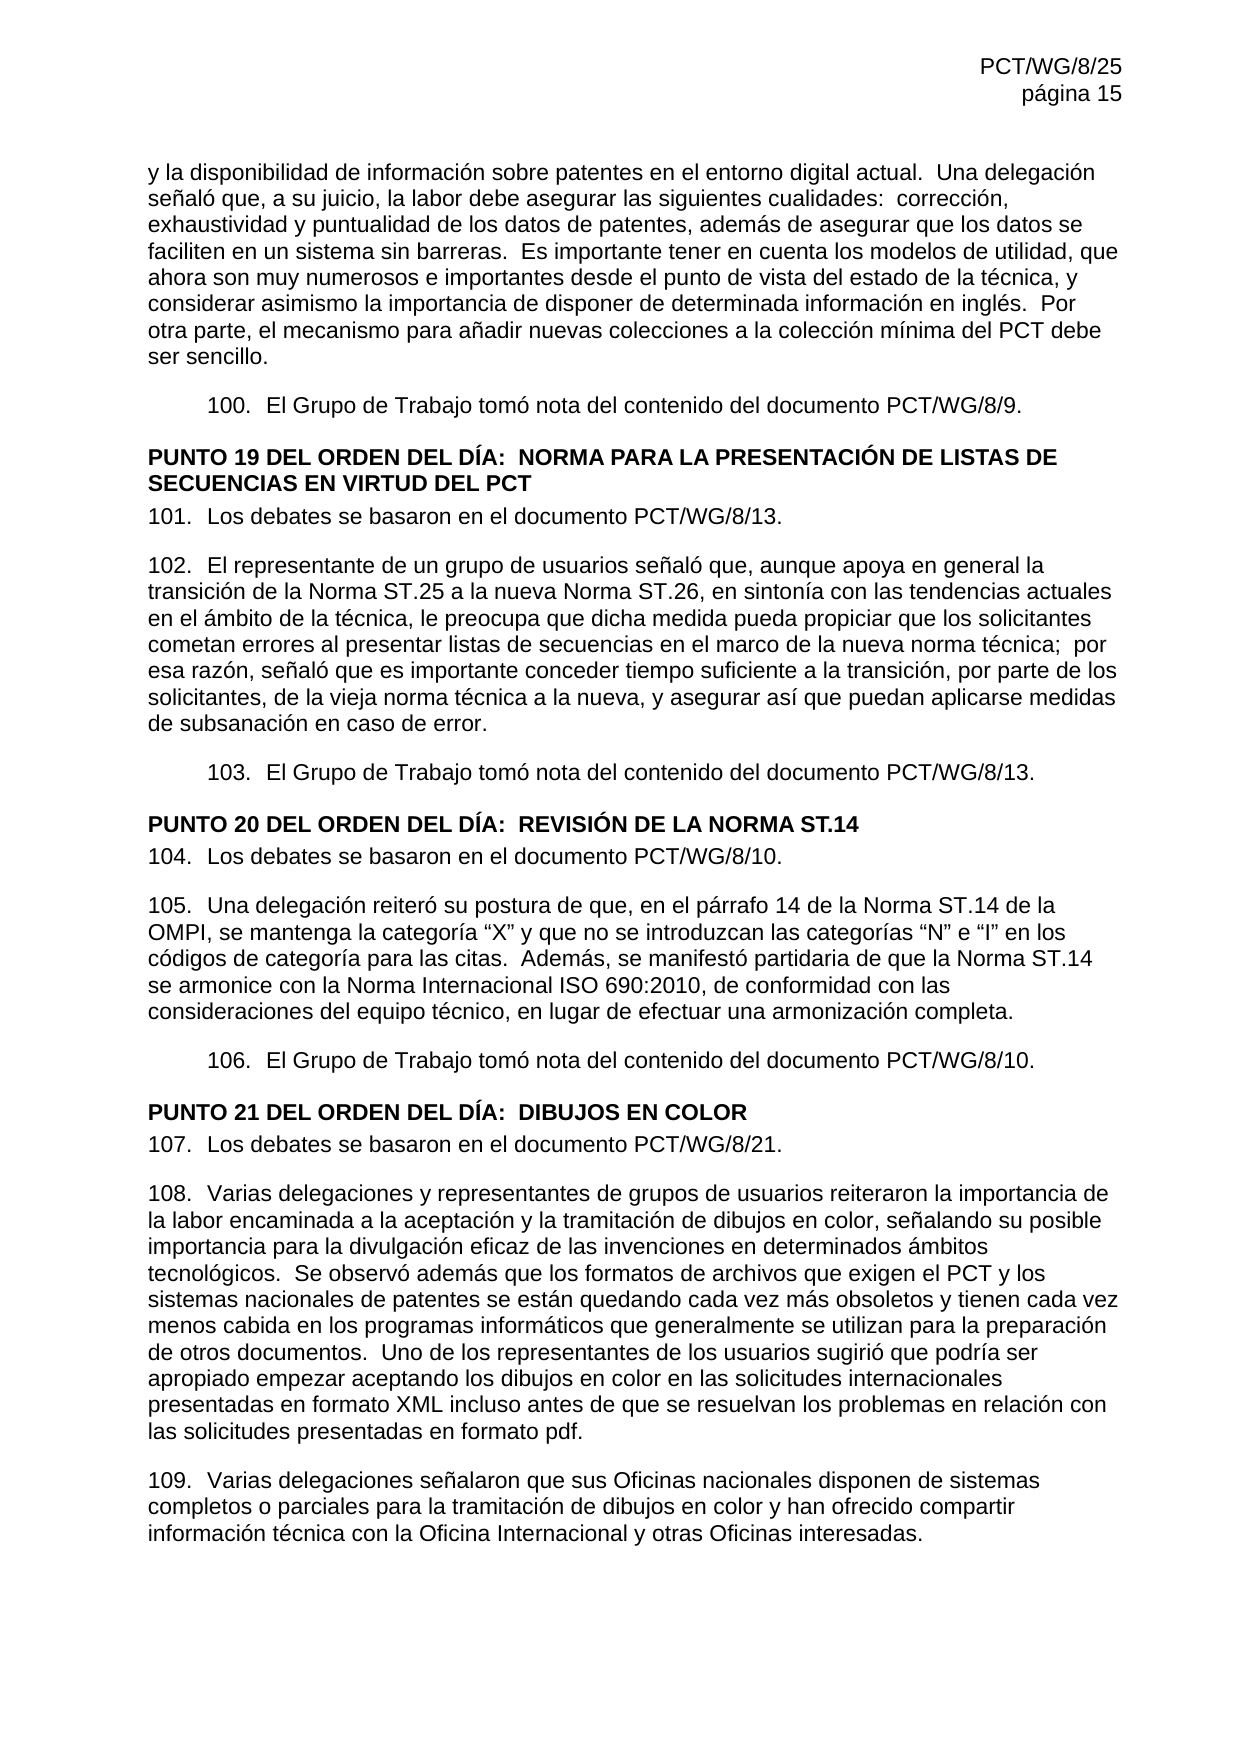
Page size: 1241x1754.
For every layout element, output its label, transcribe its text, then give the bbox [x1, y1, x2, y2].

list El Grupo de Trabajo tomó nota del contenido del documento PCT/WG/8/9. [207, 392, 1122, 419]
list Los debates se basaron en el documento PCT/WG/8/10. [148, 843, 1122, 869]
list Los debates se basaron en el documento PCT/WG/8/13. [148, 503, 1122, 529]
subtitle punto 20 del orden del día: revisión de la norma ST.14 [148, 811, 1122, 837]
list El Grupo de Trabajo tomó nota del contenido del documento PCT/WG/8/13. [207, 759, 1122, 786]
list Varias delegaciones y representantes de grupos de usuarios reiteraron la importancia de la labor encaminada a la aceptación y la tramitación de dibujos en color, señalando su posible importancia para la divulgación eficaz de las invenciones en determinados ámbitos tecnológicos. Se observó además que los formatos de archivos que exigen el PCT y los sistemas nacionales de patentes se están quedando cada vez más obsoletos y tienen cada vez menos cabida en los programas informáticos que generalmente se utilizan para la preparación de otros documentos. Uno de los representantes de los usuarios sugirió que podría ser apropiado empezar aceptando los dibujos en color en las solicitudes internacionales presentadas en formato XML incluso antes de que se resuelvan los problemas en relación con las solicitudes presentadas en formato pdf. [148, 1180, 1122, 1444]
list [148, 158, 1122, 369]
subtitle punto 21 del orden del día: dibujos en color [148, 1098, 1122, 1125]
list El representante de un grupo de usuarios señaló que, aunque apoya en general la transición de la Norma ST.25 a la nueva Norma ST.26, en sintonía con las tendencias actuales en el ámbito de la técnica, le preocupa que dicha medida pueda propiciar que los solicitantes cometan errores al presentar listas de secuencias en el marco de la nueva norma técnica; por esa razón, señaló que es importante conceder tiempo suficiente a la transición, por parte de los solicitantes, de la vieja norma técnica a la nueva, y asegurar así que puedan aplicarse medidas de subsanación en caso de error. [148, 552, 1122, 736]
list Los debates se basaron en el documento PCT/WG/8/21. [148, 1131, 1122, 1157]
list El Grupo de Trabajo tomó nota del contenido del documento PCT/WG/8/10. [207, 1047, 1122, 1073]
list Varias delegaciones señalaron que sus Oficinas nacionales disponen de sistemas completos o parciales para la tramitación de dibujos en color y han ofrecido compartir información técnica con la Oficina Internacional y otras Oficinas interesadas. [148, 1467, 1122, 1546]
subtitle punto 19 del orden del día: NORMA PARA LA PRESENTACIÓN DE LISTAS DE SECUENCIAS EN VIRTUD DEL PCT [148, 444, 1122, 496]
list Una delegación reiteró su postura de que, en el párrafo 14 de la Norma ST.14 de la OMPI, se mantenga la categoría “X” y que no se introduzcan las categorías “N” e “I” en los códigos de categoría para las citas. Además, se manifestó partidaria de que la Norma ST.14 se armonice con la Norma Internacional ISO 690:2010, de conformidad con las consideraciones del equipo técnico, en lugar de efectuar una armonización completa. [148, 892, 1122, 1024]
